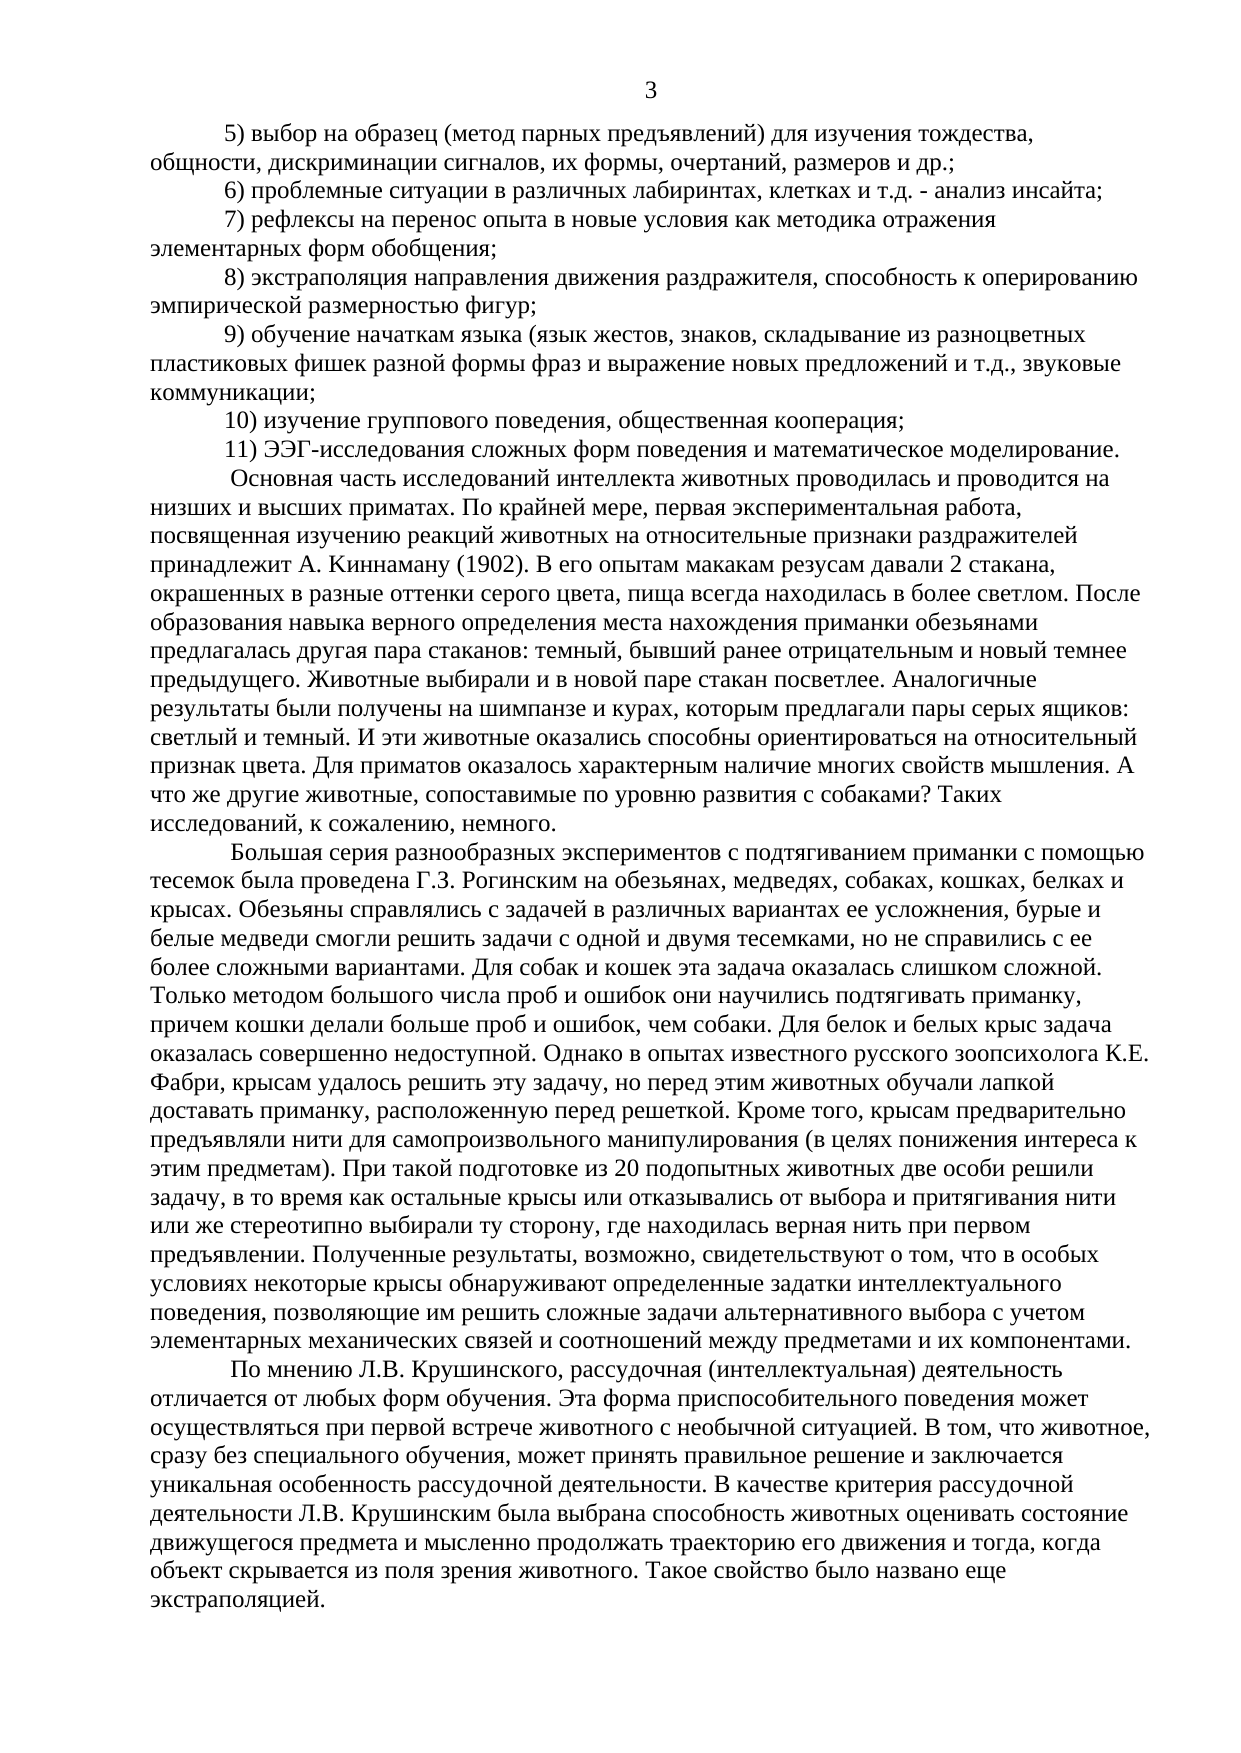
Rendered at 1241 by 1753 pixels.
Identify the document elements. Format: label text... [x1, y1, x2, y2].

text 6) проблемные ситуации в различных лабиринтах, клетках и т.д. - анализ инсайта; [150, 176, 1152, 204]
text Основная часть исследований интеллекта животных проводилась и проводится на низших и высших приматах. По крайней мере, первая экспериментальная работа, посвященная изучению реакций животных на относительные признаки раздражителей принадлежит A. Kиннаману (1902). В его опытам макакам резусам давали 2 стакана, окрашенных в разные оттенки серого цвета, пища всегда находилась в более светлом. После образования навыка верного определения места нахождения приманки обезьянами предлагалась другая пара стаканов: темный, бывший ранее отрицательным и новый темнее предыдущего. Животные выбирали и в новой паре стакан посветлее. Аналогичные результаты были получены на шимпанзе и курах, которым предлагали пары серых ящиков: светлый и темный. И эти животные оказались способны ориентироваться на относительный признак цвета. Для приматов оказалось характерным наличие многих свойств мышления. А что же другие животные, сопоставимые по уровню развития с собаками? Таких исследований, к сожалению, немного. [150, 463, 1152, 837]
text По мнению Л.В. Крушинского, рассудочная (интеллектуальная) деятельность отличается от любых форм обучения. Эта форма приспособительного поведения может осуществляться при первой встрече животного с необычной ситуацией. В том, что животное, сразу без специального обучения, может принять правильное решение и заключается уникальная особенность рассудочной деятельности. В качестве критерия рассудочной деятельности Л.В. Крушинским была выбрана способность животных оценивать состояние движущегося предмета и мысленно продолжать траекторию его движения и тогда, когда объект скрывается из поля зрения животного. Такое свойство было названо еще экстраполяцией. [150, 1354, 1152, 1613]
text 11) ЭЭГ-исследования сложных форм поведения и математическое моделирование. [150, 434, 1152, 463]
text 7) рефлексы на перенос опыта в новые условия как методика отражения элементарных форм обобщения; [150, 204, 1152, 262]
text 8) экстраполяция направления движения раздражителя, способность к оперированию эмпирической размерностью фигур; [150, 262, 1152, 319]
text 5) выбор на образец (метод парных предъявлений) для изучения тождества, общности, дискриминации сигналов, их формы, очертаний, размеров и др.; [150, 118, 1152, 176]
text Большая серия разнообразных экспериментов с подтягиванием приманки с помощью тесемок была проведена Г.З. Рогинским на обезьянах, медведях, собаках, кошках, белках и крысах. Обезьяны справлялись с задачей в различных вариантах ее усложнения, бурые и белые медведи смогли решить задачи с одной и двумя тесемками, но не справились с ее более сложными вариантами. Для собак и кошек эта задача оказалась слишком сложной. Только методом большого числа проб и ошибок они научились подтягивать приманку, причем кошки делали больше проб и ошибок, чем собаки. Для белок и белых крыс задача оказалась совершенно недоступной. Однако в опытах известного русского зоопсихолога К.Е. Фабри, крысам удалось решить эту задачу, но перед этим животных обучали лапкой доставать приманку, расположенную перед решеткой. Кроме того, крысам предварительно предъявляли нити для самопроизвольного манипулирования (в целях понижения интереса к этим предметам). При такой подготовке из 20 подопытных животных две особи решили задачу, в то время как остальные крысы или отказывались от выбора и притягивания нити или же стереотипно выбирали ту сторону, где находилась верная нить при первом предъявлении. Полученные результаты, возможно, свидетельствуют о том, что в особых условиях некоторые крысы обнаруживают определенные задатки интеллектуального поведения, позволяющие им решить сложные задачи альтернативного выбора с учетом элементарных механических связей и соотношений между предметами и их компонентами. [150, 837, 1152, 1354]
text 9) обучение начаткам языка (язык жестов, знаков, складывание из разноцветных пластиковых фишек разной формы фраз и выражение новых предложений и т.д., звуковые коммуникации; [150, 319, 1152, 406]
text 10) изучение группового поведения, общественная кооперация; [150, 406, 1152, 434]
